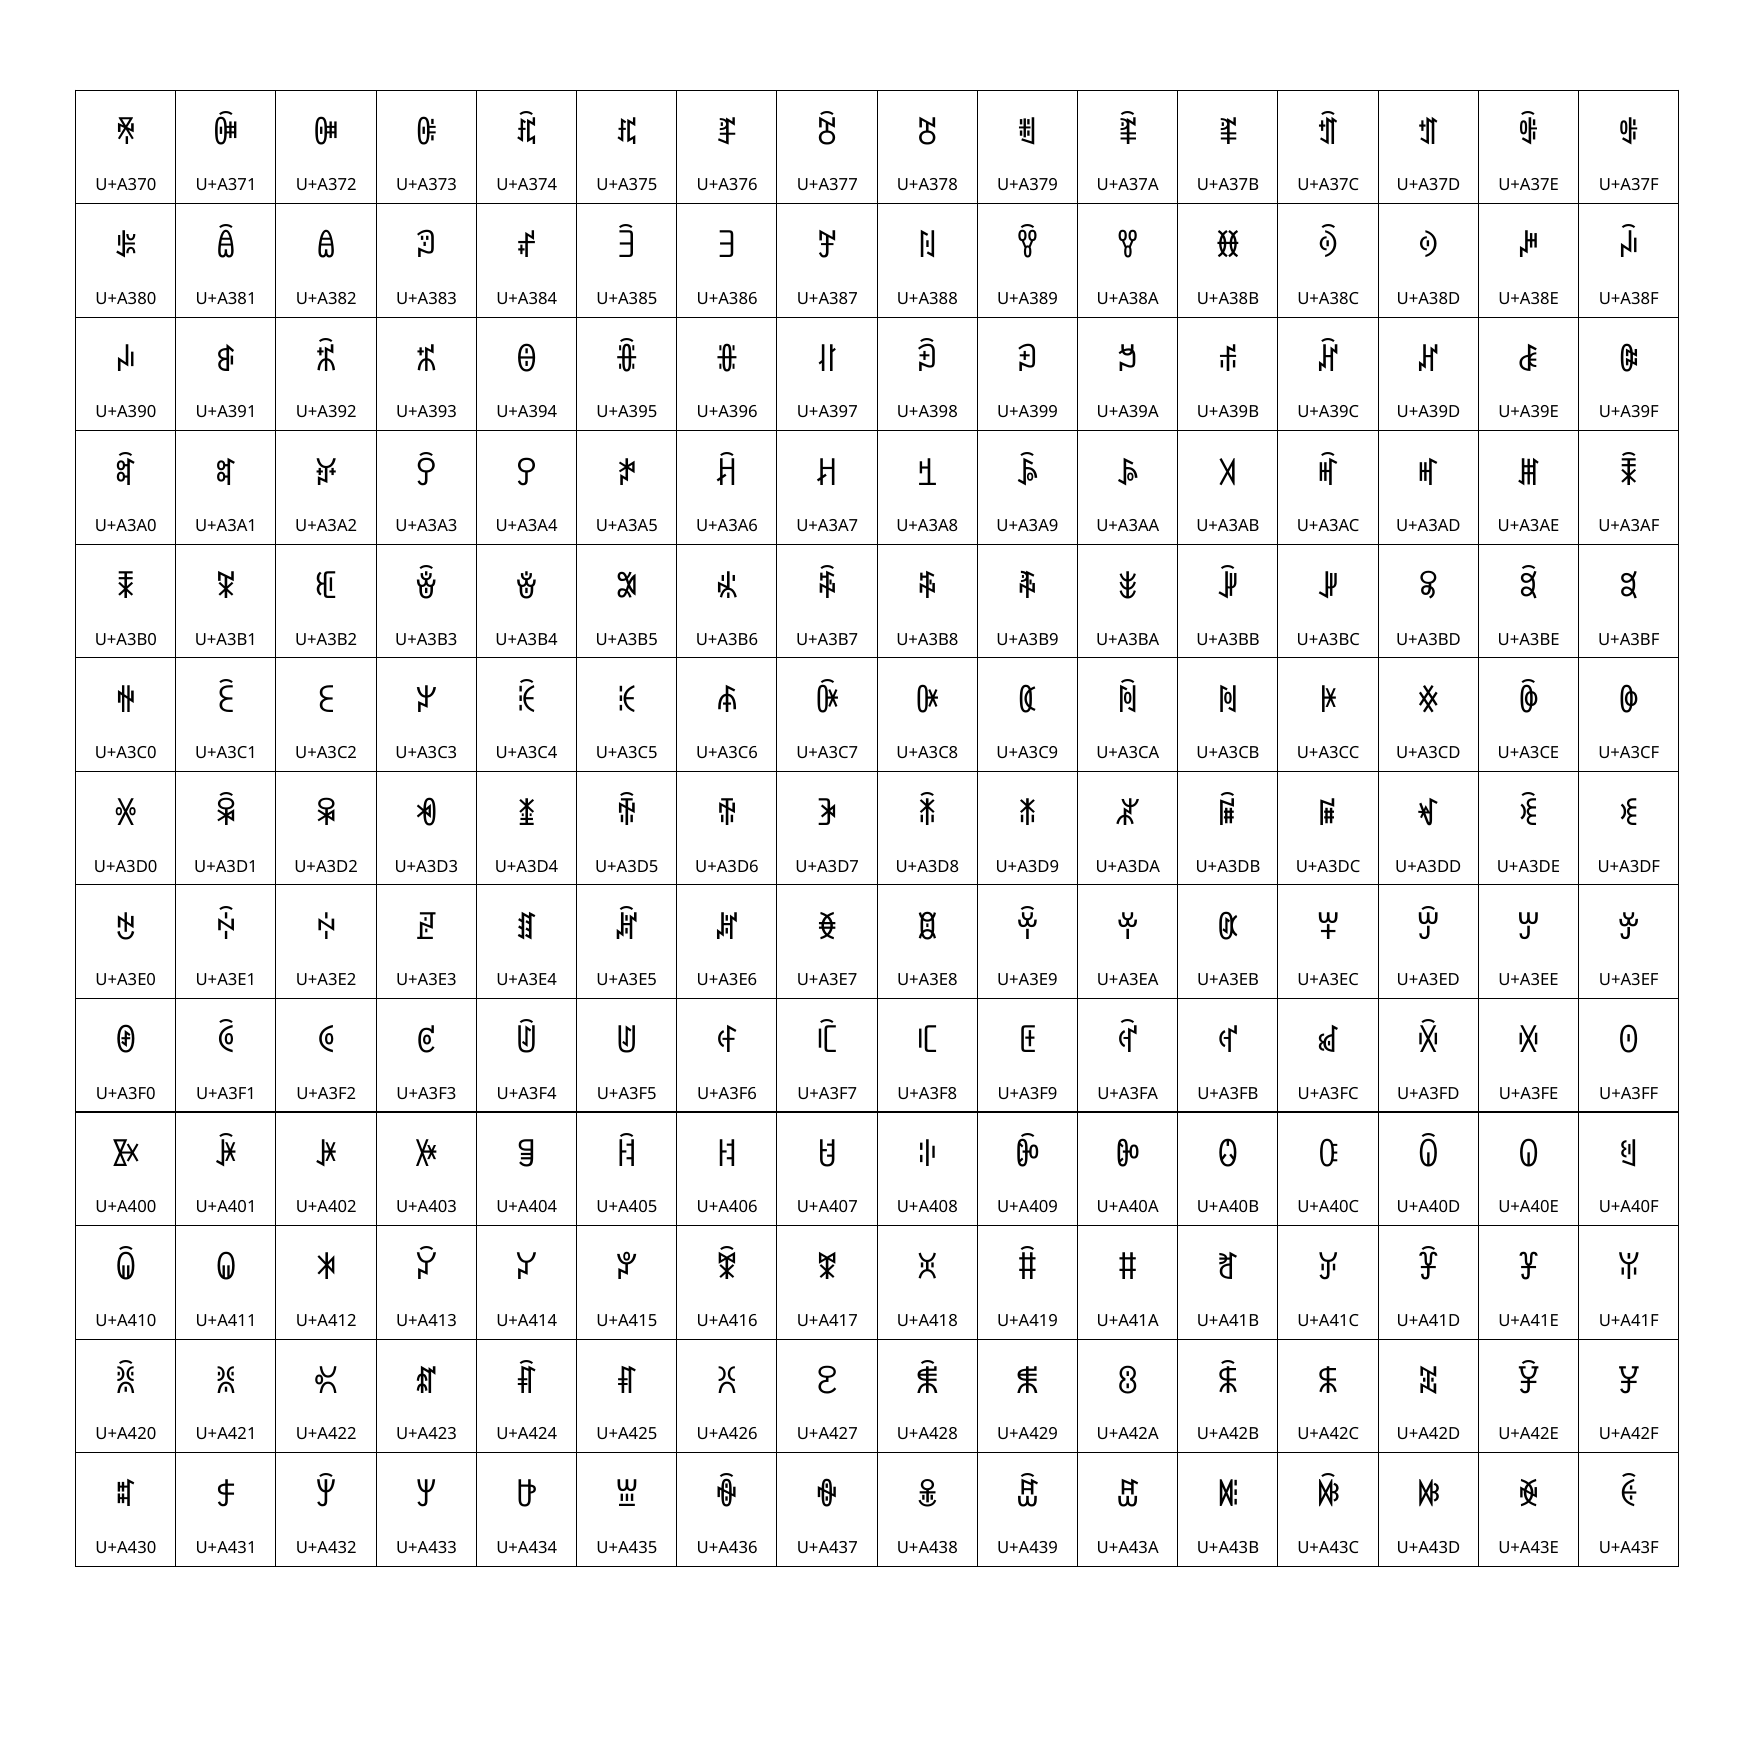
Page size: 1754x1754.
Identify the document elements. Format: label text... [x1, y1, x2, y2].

table_cell ꏲ U+A3F2 [276, 999, 376, 1111]
table_cell ꐻ U+A43B [1178, 1453, 1277, 1566]
table_cell ꐎ U+A40E [1479, 1113, 1578, 1225]
table_cell ꎪ U+A3AA [1078, 431, 1177, 544]
table_cell ꐧ U+A427 [777, 1340, 877, 1452]
table_cell ꐝ U+A41D [1379, 1226, 1478, 1338]
table_cell ꎩ U+A3A9 [978, 431, 1077, 544]
table_cell ꏮ U+A3EE [1479, 885, 1578, 998]
table_cell ꎦ U+A3A6 [677, 431, 776, 544]
table_cell ꏱ U+A3F1 [176, 999, 275, 1111]
table_cell ꍺ U+A37A [1078, 91, 1177, 203]
table_cell ꎰ U+A3B0 [76, 545, 175, 657]
table_cell ꐭ U+A42D [1379, 1340, 1478, 1452]
table_cell ꏀ U+A3C0 [76, 658, 175, 771]
table_cell ꏭ U+A3ED [1379, 885, 1478, 998]
table_cell ꎐ U+A390 [76, 318, 175, 430]
table_cell ꏞ U+A3DE [1479, 772, 1578, 884]
table_cell ꐃ U+A403 [377, 1113, 476, 1225]
table_cell ꏜ U+A3DC [1278, 772, 1378, 884]
table_cell ꎎ U+A38E [1479, 204, 1578, 317]
table_cell ꐜ U+A41C [1278, 1226, 1378, 1338]
table_cell ꏴ U+A3F4 [477, 999, 576, 1111]
table_cell ꎃ U+A383 [377, 204, 476, 317]
table_cell ꏨ U+A3E8 [878, 885, 977, 998]
table_cell ꎉ U+A389 [978, 204, 1077, 317]
table_cell ꐷ U+A437 [777, 1453, 877, 1566]
table_cell ꐫ U+A42B [1178, 1340, 1277, 1452]
table_cell ꏖ U+A3D6 [677, 772, 776, 884]
table_cell ꏾ U+A3FE [1479, 999, 1578, 1111]
table_cell ꏄ U+A3C4 [477, 658, 576, 771]
table_cell ꐹ U+A439 [978, 1453, 1077, 1566]
table_cell ꎁ U+A381 [176, 204, 275, 317]
table_cell ꎾ U+A3BE [1479, 545, 1578, 657]
table_cell ꐠ U+A420 [76, 1340, 175, 1452]
table_cell ꐛ U+A41B [1178, 1226, 1277, 1338]
table_cell ꐊ U+A40A [1078, 1113, 1177, 1225]
table_cell ꎸ U+A3B8 [878, 545, 977, 657]
table_cell ꎑ U+A391 [176, 318, 275, 430]
table_cell ꏍ U+A3CD [1379, 658, 1478, 771]
table_cell ꏊ U+A3CA [1078, 658, 1177, 771]
table_cell ꏬ U+A3EC [1278, 885, 1378, 998]
table_cell ꎘ U+A398 [878, 318, 977, 430]
table_cell ꐉ U+A409 [978, 1113, 1077, 1225]
table_cell ꐀ U+A400 [76, 1113, 175, 1225]
table_cell ꏤ U+A3E4 [477, 885, 576, 998]
table_cell ꎙ U+A399 [978, 318, 1077, 430]
table_cell ꐵ U+A435 [577, 1453, 676, 1566]
table_cell ꍳ U+A373 [377, 91, 476, 203]
table_cell ꐔ U+A414 [477, 1226, 576, 1338]
table_cell ꏙ U+A3D9 [978, 772, 1077, 884]
table_cell ꎖ U+A396 [677, 318, 776, 430]
table_cell ꐪ U+A42A [1078, 1340, 1177, 1452]
table_cell ꎺ U+A3BA [1078, 545, 1177, 657]
table_cell ꎄ U+A384 [477, 204, 576, 317]
table_cell ꍰ U+A370 [76, 91, 175, 203]
table_cell ꏪ U+A3EA [1078, 885, 1177, 998]
table_cell ꏡ U+A3E1 [176, 885, 275, 998]
table_cell ꎔ U+A394 [477, 318, 576, 430]
table_cell ꏈ U+A3C8 [878, 658, 977, 771]
table_cell ꐡ U+A421 [176, 1340, 275, 1452]
table_cell ꐈ U+A408 [878, 1113, 977, 1225]
table_cell ꐩ U+A429 [978, 1340, 1077, 1452]
table_cell ꏹ U+A3F9 [978, 999, 1077, 1111]
table_cell ꏂ U+A3C2 [276, 658, 376, 771]
table_cell ꏉ U+A3C9 [978, 658, 1077, 771]
table_cell ꏣ U+A3E3 [377, 885, 476, 998]
table_cell ꐱ U+A431 [176, 1453, 275, 1566]
table_cell ꎥ U+A3A5 [577, 431, 676, 544]
table_cell ꎤ U+A3A4 [477, 431, 576, 544]
table_cell ꍼ U+A37C [1278, 91, 1378, 203]
table_cell ꐑ U+A411 [176, 1226, 275, 1338]
table_cell ꎏ U+A38F [1579, 204, 1678, 317]
table_cell ꎞ U+A39E [1479, 318, 1578, 430]
table_cell ꎋ U+A38B [1178, 204, 1277, 317]
table_cell ꐶ U+A436 [677, 1453, 776, 1566]
table_cell ꎊ U+A38A [1078, 204, 1177, 317]
table_cell ꐙ U+A419 [978, 1226, 1077, 1338]
table_cell ꏢ U+A3E2 [276, 885, 376, 998]
table_cell ꏎ U+A3CE [1479, 658, 1578, 771]
table_cell ꎢ U+A3A2 [276, 431, 376, 544]
table_cell ꐾ U+A43E [1479, 1453, 1578, 1566]
table_cell ꎷ U+A3B7 [777, 545, 877, 657]
table_cell ꎓ U+A393 [377, 318, 476, 430]
table_cell ꏳ U+A3F3 [377, 999, 476, 1111]
table_cell ꎿ U+A3BF [1579, 545, 1678, 657]
table_cell ꎆ U+A386 [677, 204, 776, 317]
table_cell ꎶ U+A3B6 [677, 545, 776, 657]
table_cell ꏸ U+A3F8 [878, 999, 977, 1111]
table_cell ꐺ U+A43A [1078, 1453, 1177, 1566]
table_cell ꐒ U+A412 [276, 1226, 376, 1338]
table_cell ꏋ U+A3CB [1178, 658, 1277, 771]
table_cell ꎣ U+A3A3 [377, 431, 476, 544]
table_cell ꎬ U+A3AC [1278, 431, 1378, 544]
table_cell ꐇ U+A407 [777, 1113, 877, 1225]
table_cell ꐮ U+A42E [1479, 1340, 1578, 1452]
table_cell ꐄ U+A404 [477, 1113, 576, 1225]
table_cell ꐓ U+A413 [377, 1226, 476, 1338]
table_cell ꐥ U+A425 [577, 1340, 676, 1452]
table_cell ꎽ U+A3BD [1379, 545, 1478, 657]
table_cell ꎱ U+A3B1 [176, 545, 275, 657]
table_cell ꏵ U+A3F5 [577, 999, 676, 1111]
table_cell ꏚ U+A3DA [1078, 772, 1177, 884]
table_cell ꐚ U+A41A [1078, 1226, 1177, 1338]
table_cell ꎵ U+A3B5 [577, 545, 676, 657]
table_cell ꐖ U+A416 [677, 1226, 776, 1338]
table_cell ꍽ U+A37D [1379, 91, 1478, 203]
table_cell ꐘ U+A418 [878, 1226, 977, 1338]
table_cell ꎯ U+A3AF [1579, 431, 1678, 544]
table_cell ꎮ U+A3AE [1479, 431, 1578, 544]
table_cell ꐍ U+A40D [1379, 1113, 1478, 1225]
table_cell ꐁ U+A401 [176, 1113, 275, 1225]
table_cell ꎚ U+A39A [1078, 318, 1177, 430]
table_cell ꍲ U+A372 [276, 91, 376, 203]
table_cell ꏠ U+A3E0 [76, 885, 175, 998]
table_cell ꐽ U+A43D [1379, 1453, 1478, 1566]
table_cell ꏽ U+A3FD [1379, 999, 1478, 1111]
table_cell ꎳ U+A3B3 [377, 545, 476, 657]
table_cell ꏿ U+A3FF [1579, 999, 1678, 1111]
table_cell ꐣ U+A423 [377, 1340, 476, 1452]
table_cell ꎍ U+A38D [1379, 204, 1478, 317]
table_cell ꐂ U+A402 [276, 1113, 376, 1225]
table_cell ꎒ U+A392 [276, 318, 376, 430]
table_cell ꏗ U+A3D7 [777, 772, 877, 884]
table_cell ꎼ U+A3BC [1278, 545, 1378, 657]
table_cell ꎂ U+A382 [276, 204, 376, 317]
table_cell ꏷ U+A3F7 [777, 999, 877, 1111]
table_cell ꏌ U+A3CC [1278, 658, 1378, 771]
table_cell ꏯ U+A3EF [1579, 885, 1678, 998]
table_cell ꐯ U+A42F [1579, 1340, 1678, 1452]
table_cell ꏓ U+A3D3 [377, 772, 476, 884]
table_cell ꐳ U+A433 [377, 1453, 476, 1566]
table_cell ꐨ U+A428 [878, 1340, 977, 1452]
table_cell ꎲ U+A3B2 [276, 545, 376, 657]
table_cell ꐦ U+A426 [677, 1340, 776, 1452]
table_cell ꐋ U+A40B [1178, 1113, 1277, 1225]
table_cell ꎠ U+A3A0 [76, 431, 175, 544]
table_cell ꐬ U+A42C [1278, 1340, 1378, 1452]
table_cell ꏔ U+A3D4 [477, 772, 576, 884]
table_cell ꐏ U+A40F [1579, 1113, 1678, 1225]
table_cell ꎕ U+A395 [577, 318, 676, 430]
table_cell ꏥ U+A3E5 [577, 885, 676, 998]
table_cell ꏒ U+A3D2 [276, 772, 376, 884]
table_cell ꐟ U+A41F [1579, 1226, 1678, 1338]
table_cell ꐌ U+A40C [1278, 1113, 1378, 1225]
table_cell ꏻ U+A3FB [1178, 999, 1277, 1111]
table_cell ꎟ U+A39F [1579, 318, 1678, 430]
table_cell ꏃ U+A3C3 [377, 658, 476, 771]
table_cell ꍵ U+A375 [577, 91, 676, 203]
table_cell ꐸ U+A438 [878, 1453, 977, 1566]
table_cell ꎜ U+A39C [1278, 318, 1378, 430]
table_cell ꏺ U+A3FA [1078, 999, 1177, 1111]
table_cell ꐲ U+A432 [276, 1453, 376, 1566]
table_cell ꎅ U+A385 [577, 204, 676, 317]
table_cell ꎈ U+A388 [878, 204, 977, 317]
table_cell ꎡ U+A3A1 [176, 431, 275, 544]
table_cell ꏫ U+A3EB [1178, 885, 1277, 998]
table_cell ꎛ U+A39B [1178, 318, 1277, 430]
table_cell ꍾ U+A37E [1479, 91, 1578, 203]
table_cell ꐐ U+A410 [76, 1226, 175, 1338]
table_cell ꐗ U+A417 [777, 1226, 877, 1338]
table_cell ꏶ U+A3F6 [677, 999, 776, 1111]
table_cell ꏰ U+A3F0 [76, 999, 175, 1111]
table_cell ꏟ U+A3DF [1579, 772, 1678, 884]
table_cell ꐢ U+A422 [276, 1340, 376, 1452]
table_cell ꐼ U+A43C [1278, 1453, 1378, 1566]
table_cell ꎭ U+A3AD [1379, 431, 1478, 544]
table_cell ꍶ U+A376 [677, 91, 776, 203]
table_cell ꏝ U+A3DD [1379, 772, 1478, 884]
table_cell ꐅ U+A405 [577, 1113, 676, 1225]
table_cell ꍴ U+A374 [477, 91, 576, 203]
table_cell ꎫ U+A3AB [1178, 431, 1277, 544]
table_cell ꎗ U+A397 [777, 318, 877, 430]
table_cell ꏅ U+A3C5 [577, 658, 676, 771]
table_cell ꍹ U+A379 [978, 91, 1077, 203]
table_cell ꏩ U+A3E9 [978, 885, 1077, 998]
table_cell ꎹ U+A3B9 [978, 545, 1077, 657]
table_cell ꎀ U+A380 [76, 204, 175, 317]
table_cell ꍱ U+A371 [176, 91, 275, 203]
table_cell ꍷ U+A377 [777, 91, 877, 203]
table_cell ꏁ U+A3C1 [176, 658, 275, 771]
table_cell ꎌ U+A38C [1278, 204, 1378, 317]
table_cell ꍿ U+A37F [1579, 91, 1678, 203]
table_cell ꎧ U+A3A7 [777, 431, 877, 544]
table_cell ꏑ U+A3D1 [176, 772, 275, 884]
table_cell ꎴ U+A3B4 [477, 545, 576, 657]
table_cell ꐞ U+A41E [1479, 1226, 1578, 1338]
table_cell ꏆ U+A3C6 [677, 658, 776, 771]
table_cell ꎻ U+A3BB [1178, 545, 1277, 657]
table_cell ꎨ U+A3A8 [878, 431, 977, 544]
table_cell ꐕ U+A415 [577, 1226, 676, 1338]
table_cell ꏐ U+A3D0 [76, 772, 175, 884]
table_cell ꍸ U+A378 [878, 91, 977, 203]
table_cell ꐴ U+A434 [477, 1453, 576, 1566]
table_cell ꏧ U+A3E7 [777, 885, 877, 998]
table_cell ꐰ U+A430 [76, 1453, 175, 1566]
table_cell ꐤ U+A424 [477, 1340, 576, 1452]
table_cell ꏘ U+A3D8 [878, 772, 977, 884]
table_cell ꏏ U+A3CF [1579, 658, 1678, 771]
table_cell ꏕ U+A3D5 [577, 772, 676, 884]
table_cell ꏛ U+A3DB [1178, 772, 1277, 884]
table_cell ꎇ U+A387 [777, 204, 877, 317]
table_cell ꐿ U+A43F [1579, 1453, 1678, 1566]
table_cell ꏼ U+A3FC [1278, 999, 1378, 1111]
table_cell ꎝ U+A39D [1379, 318, 1478, 430]
table_cell ꏇ U+A3C7 [777, 658, 877, 771]
table_cell ꍻ U+A37B [1178, 91, 1277, 203]
table_cell ꐆ U+A406 [677, 1113, 776, 1225]
table_cell ꏦ U+A3E6 [677, 885, 776, 998]
